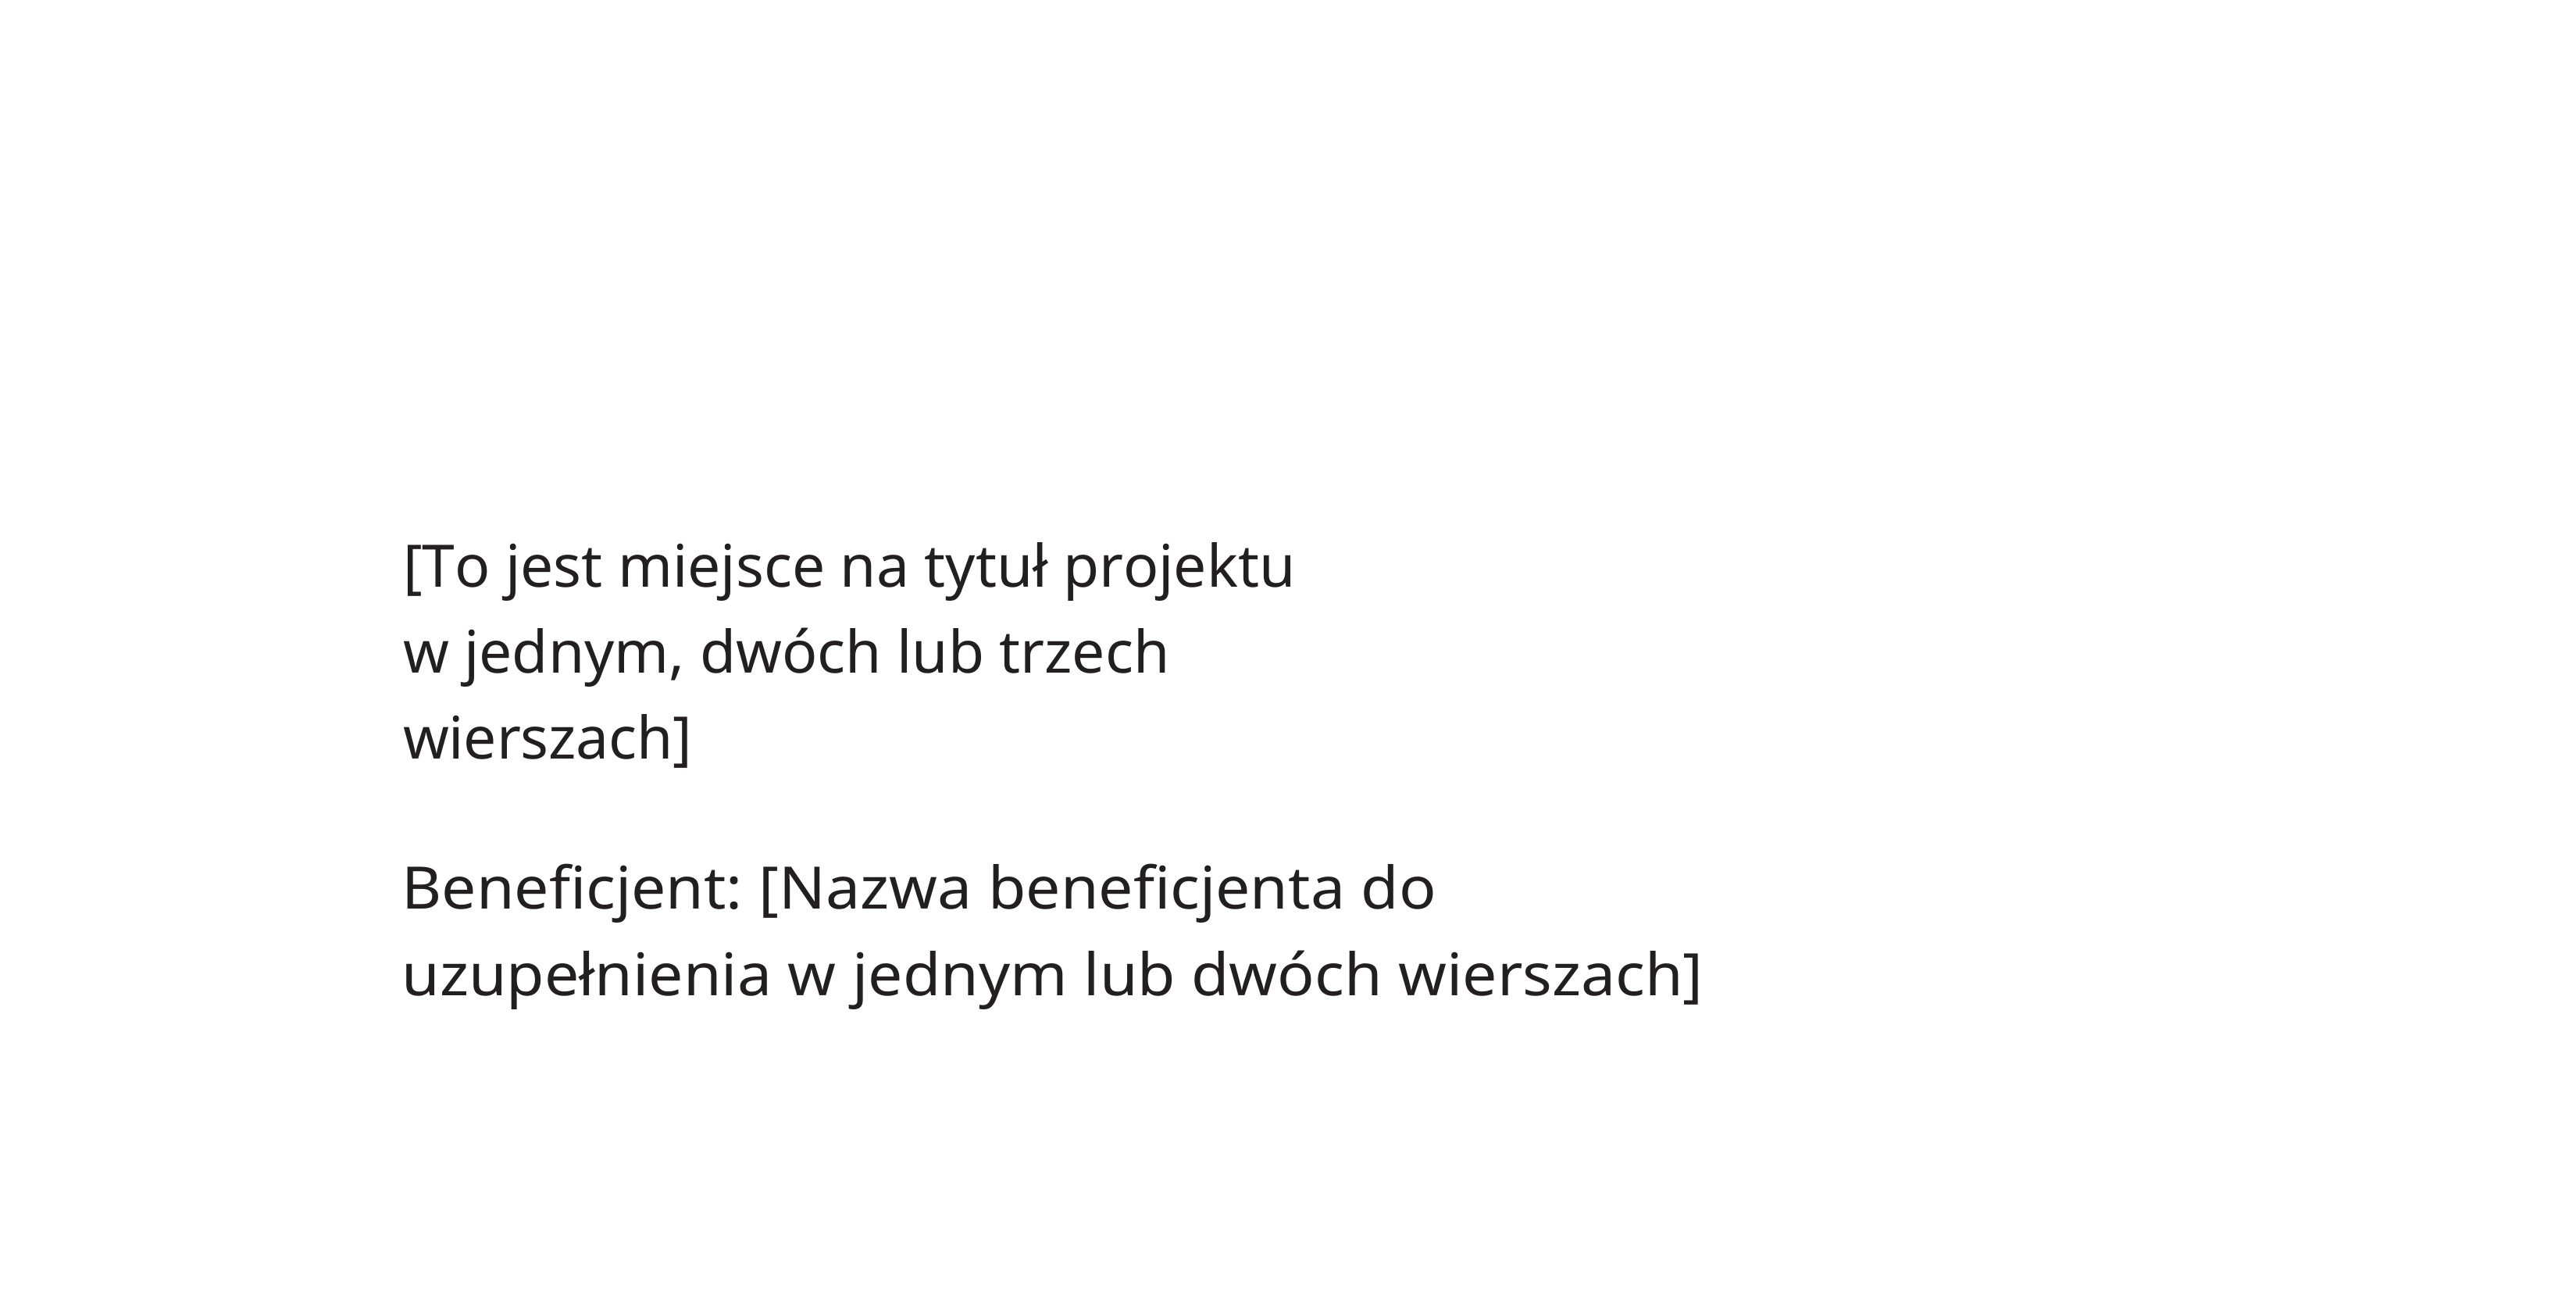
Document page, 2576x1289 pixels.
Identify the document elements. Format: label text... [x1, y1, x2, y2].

text [To jest miejsce na tytuł projektu w jednym, dwóch lub trzech wierszach] [403, 524, 1303, 777]
text Beneficjent: [Nazwa beneficjenta do uzupełnienia w jednym lub dwóch wierszach] [401, 847, 1752, 1012]
